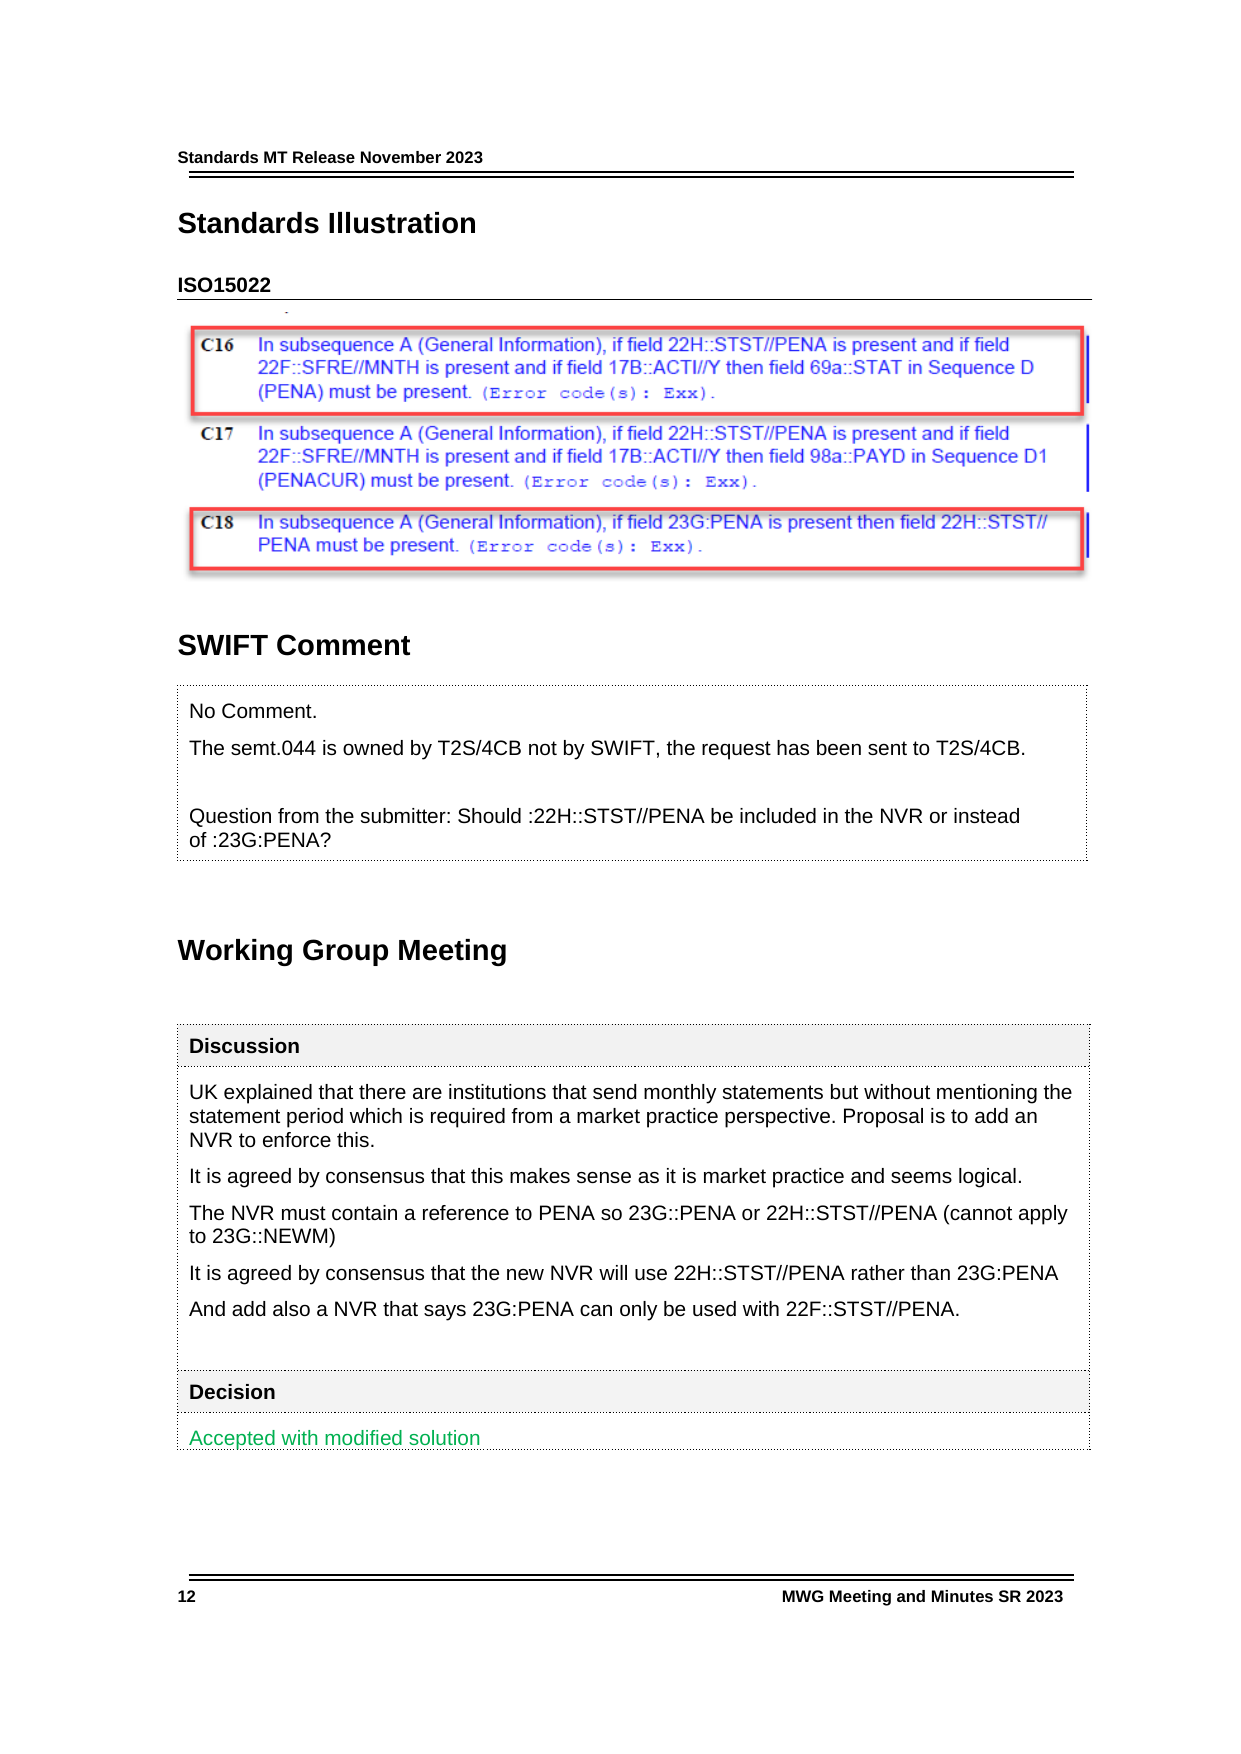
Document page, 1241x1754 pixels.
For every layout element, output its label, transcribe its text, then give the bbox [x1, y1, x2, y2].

table_cell Decision [178, 1370, 1090, 1412]
table_header No Comment. The semt.044 is owned by T2S/4CB not by SWIFT, the request has been sent to T2S/4CB. Question from the submitter: Should :22H::STST//PENA be included in the NVR or instead of :23G:PENA? [178, 685, 1086, 860]
text SWIFT Comment [177, 628, 1092, 661]
table_cell UK explained that there are institutions that send monthly statements but without mentioning the statement period which is required from a market practice perspective. Proposal is to add an NVR to enforce this. It is agreed by consensus that this makes sense as it is market practice and seems logical. The NVR must contain a reference to PENA so 23G::PENA or 22H::STST//PENA (cannot apply to 23G::NEWM) It is agreed by consensus that the new NVR will use 22H::STST//PENA rather than 23G:PENA And add also a NVR that says 23G:PENA can only be used with 22F::STST//PENA. [178, 1066, 1090, 1370]
text ISO15022 [177, 273, 1092, 299]
text Standards Illustration [177, 206, 1092, 239]
table_header Discussion [178, 1024, 1090, 1066]
table_cell Accepted with modified solution [178, 1412, 1090, 1449]
picture [177, 312, 1093, 582]
text Working Group Meeting [177, 933, 1092, 967]
